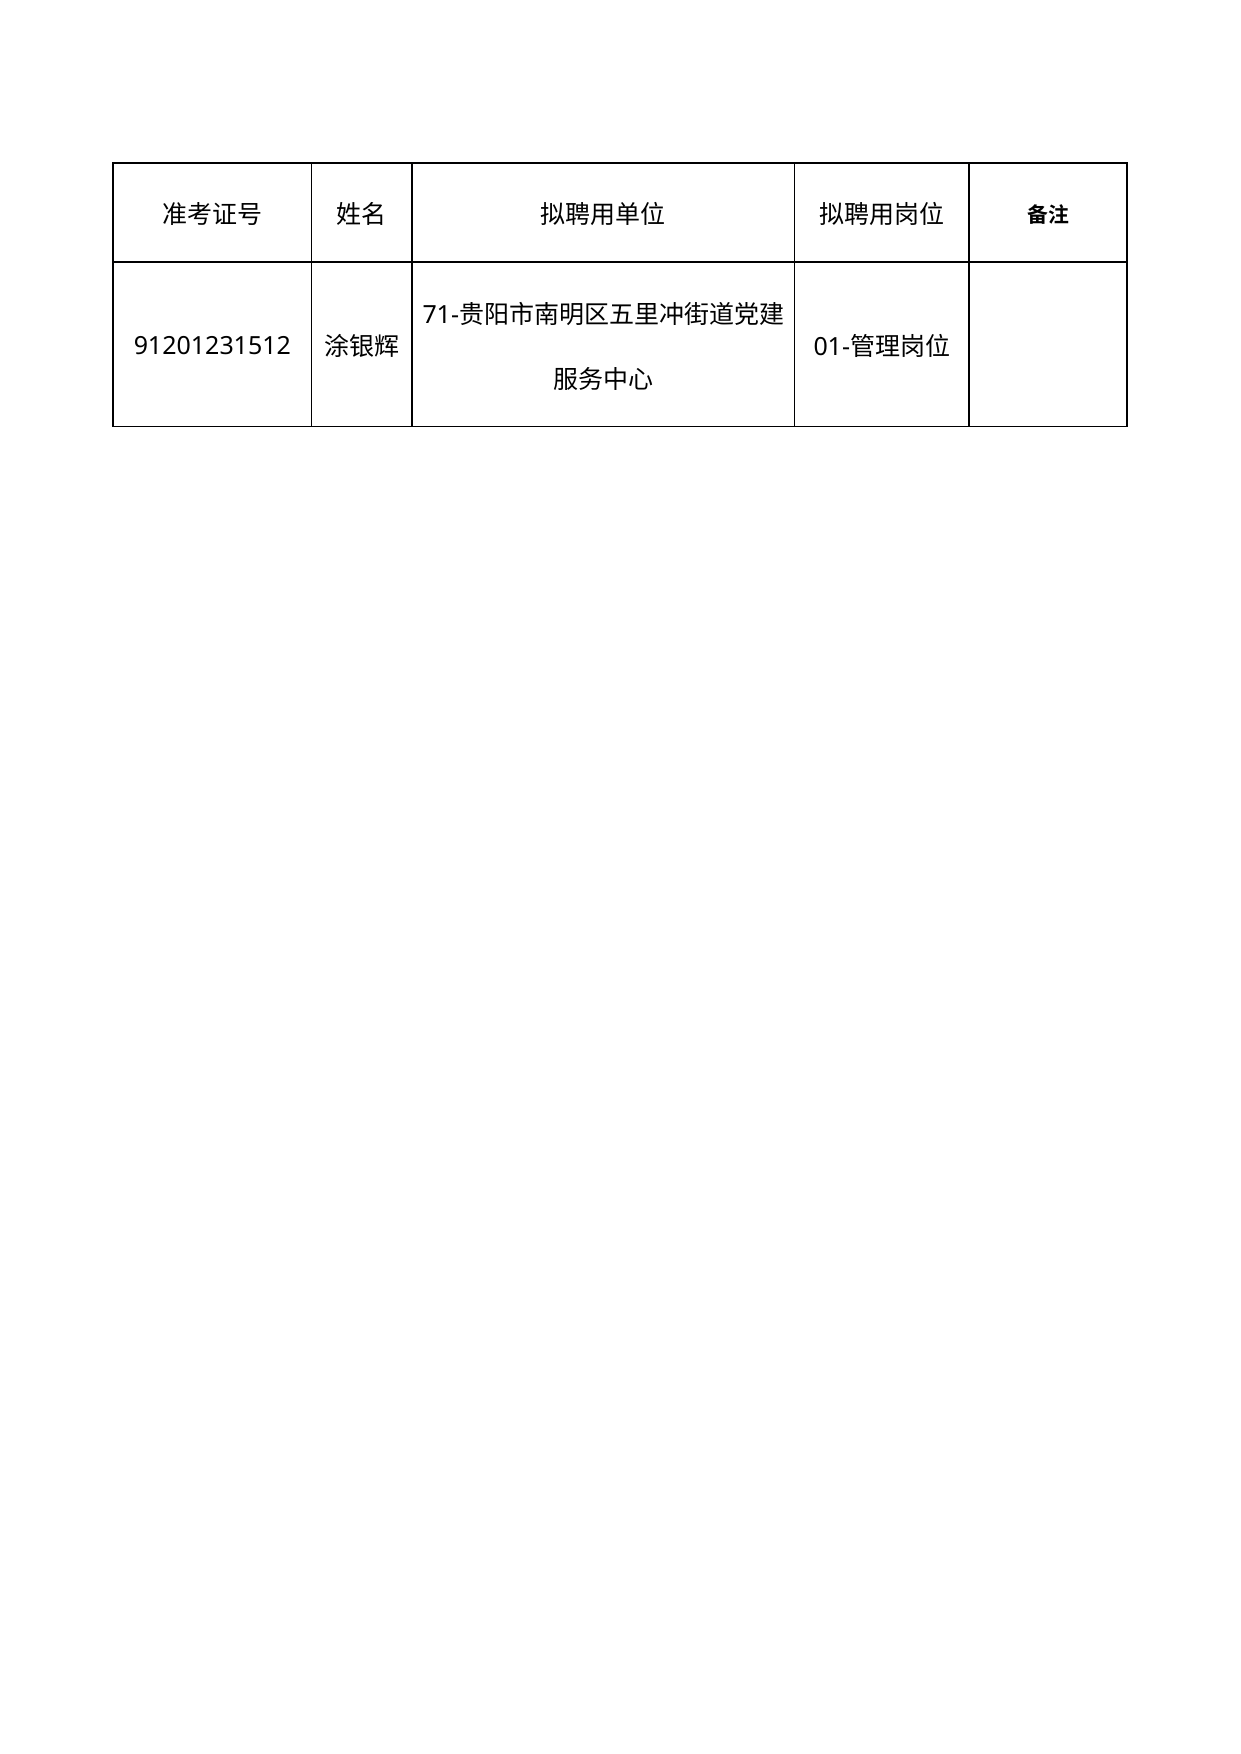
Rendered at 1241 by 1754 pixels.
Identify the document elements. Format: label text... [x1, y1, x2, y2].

table_cell 01-管理岗位 [795, 263, 968, 426]
table_header 备注 [970, 164, 1126, 261]
table_header 拟聘用单位 [413, 164, 794, 261]
table_header 姓名 [312, 164, 411, 261]
table_cell [970, 263, 1126, 426]
table_header 拟聘用岗位 [795, 164, 968, 261]
table_cell 71-贵阳市南明区五里冲街道党建服务中心 [413, 263, 794, 426]
table_cell 涂银辉 [312, 263, 411, 426]
table_cell 91201231512 [114, 263, 311, 426]
table_header 准考证号 [114, 164, 311, 261]
